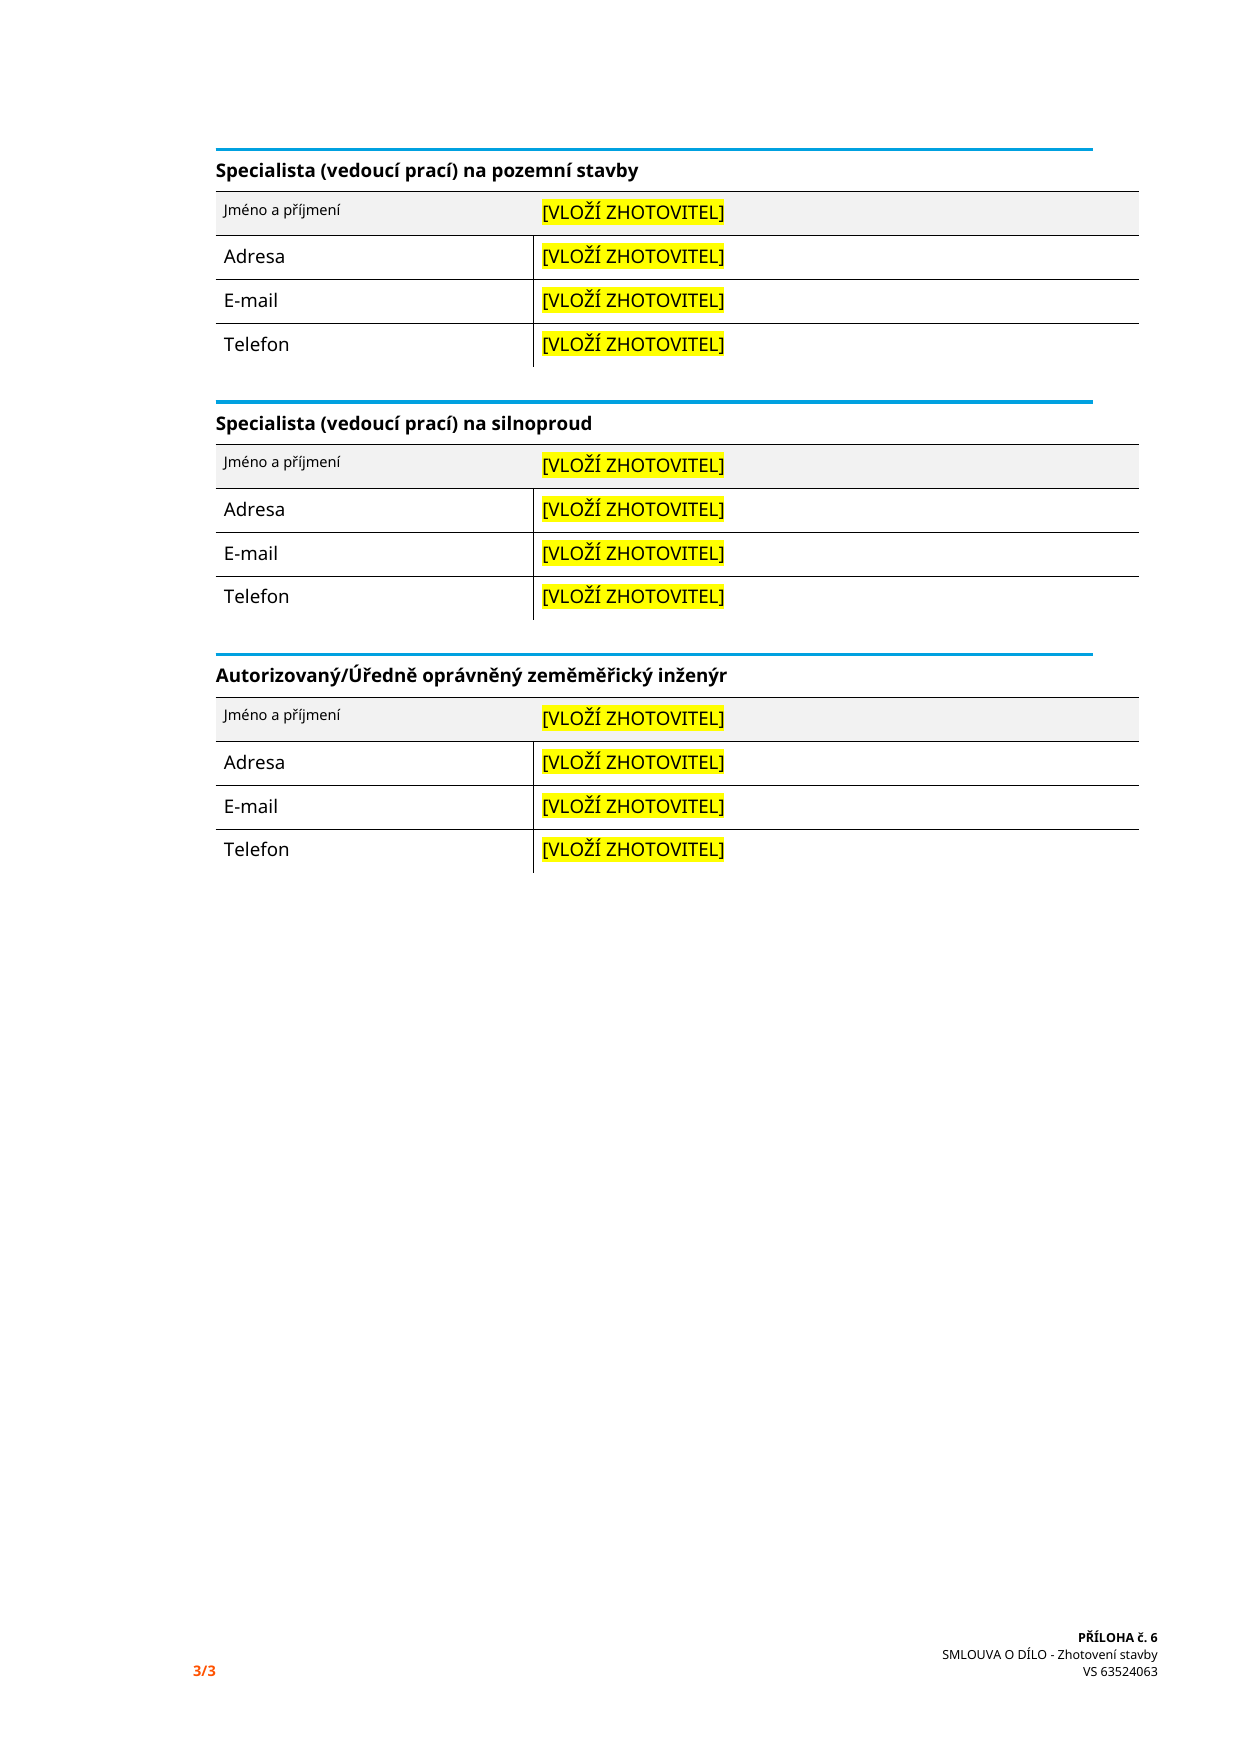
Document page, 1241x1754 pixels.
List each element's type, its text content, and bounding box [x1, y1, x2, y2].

table_cell Adresa [216, 742, 533, 785]
table_header [VLOŽÍ ZHOTOVITEL] [534, 445, 1139, 488]
table_cell Adresa [216, 236, 533, 279]
table_cell E-mail [216, 533, 533, 576]
table_cell E-mail [216, 786, 533, 828]
table_cell Telefon [216, 830, 533, 872]
table_header [VLOŽÍ ZHOTOVITEL] [534, 192, 1139, 235]
table_cell [VLOŽÍ ZHOTOVITEL] [534, 830, 1139, 872]
table_cell Telefon [216, 324, 533, 367]
table_header Jméno a příjmení [216, 698, 534, 741]
table_cell E-mail [216, 280, 533, 323]
table_cell [VLOŽÍ ZHOTOVITEL] [534, 489, 1139, 532]
table_header Jméno a příjmení [216, 445, 534, 488]
table_cell Adresa [216, 489, 533, 532]
text Specialista (vedoucí prací) na pozemní stavby [216, 151, 1093, 182]
text Autorizovaný/Úředně oprávněný zeměměřický inženýr [216, 656, 1093, 688]
table_cell [VLOŽÍ ZHOTOVITEL] [534, 280, 1139, 323]
table_cell [VLOŽÍ ZHOTOVITEL] [534, 742, 1139, 785]
table_cell [VLOŽÍ ZHOTOVITEL] [534, 533, 1139, 576]
table_cell [VLOŽÍ ZHOTOVITEL] [534, 786, 1139, 828]
table_cell [VLOŽÍ ZHOTOVITEL] [534, 324, 1139, 367]
table_header [VLOŽÍ ZHOTOVITEL] [534, 698, 1139, 741]
table_cell [VLOŽÍ ZHOTOVITEL] [534, 577, 1139, 619]
text Specialista (vedoucí prací) na silnoproud [216, 404, 1093, 435]
table_header Jméno a příjmení [216, 192, 534, 235]
table_cell Telefon [216, 577, 533, 619]
table_cell [VLOŽÍ ZHOTOVITEL] [534, 236, 1139, 279]
